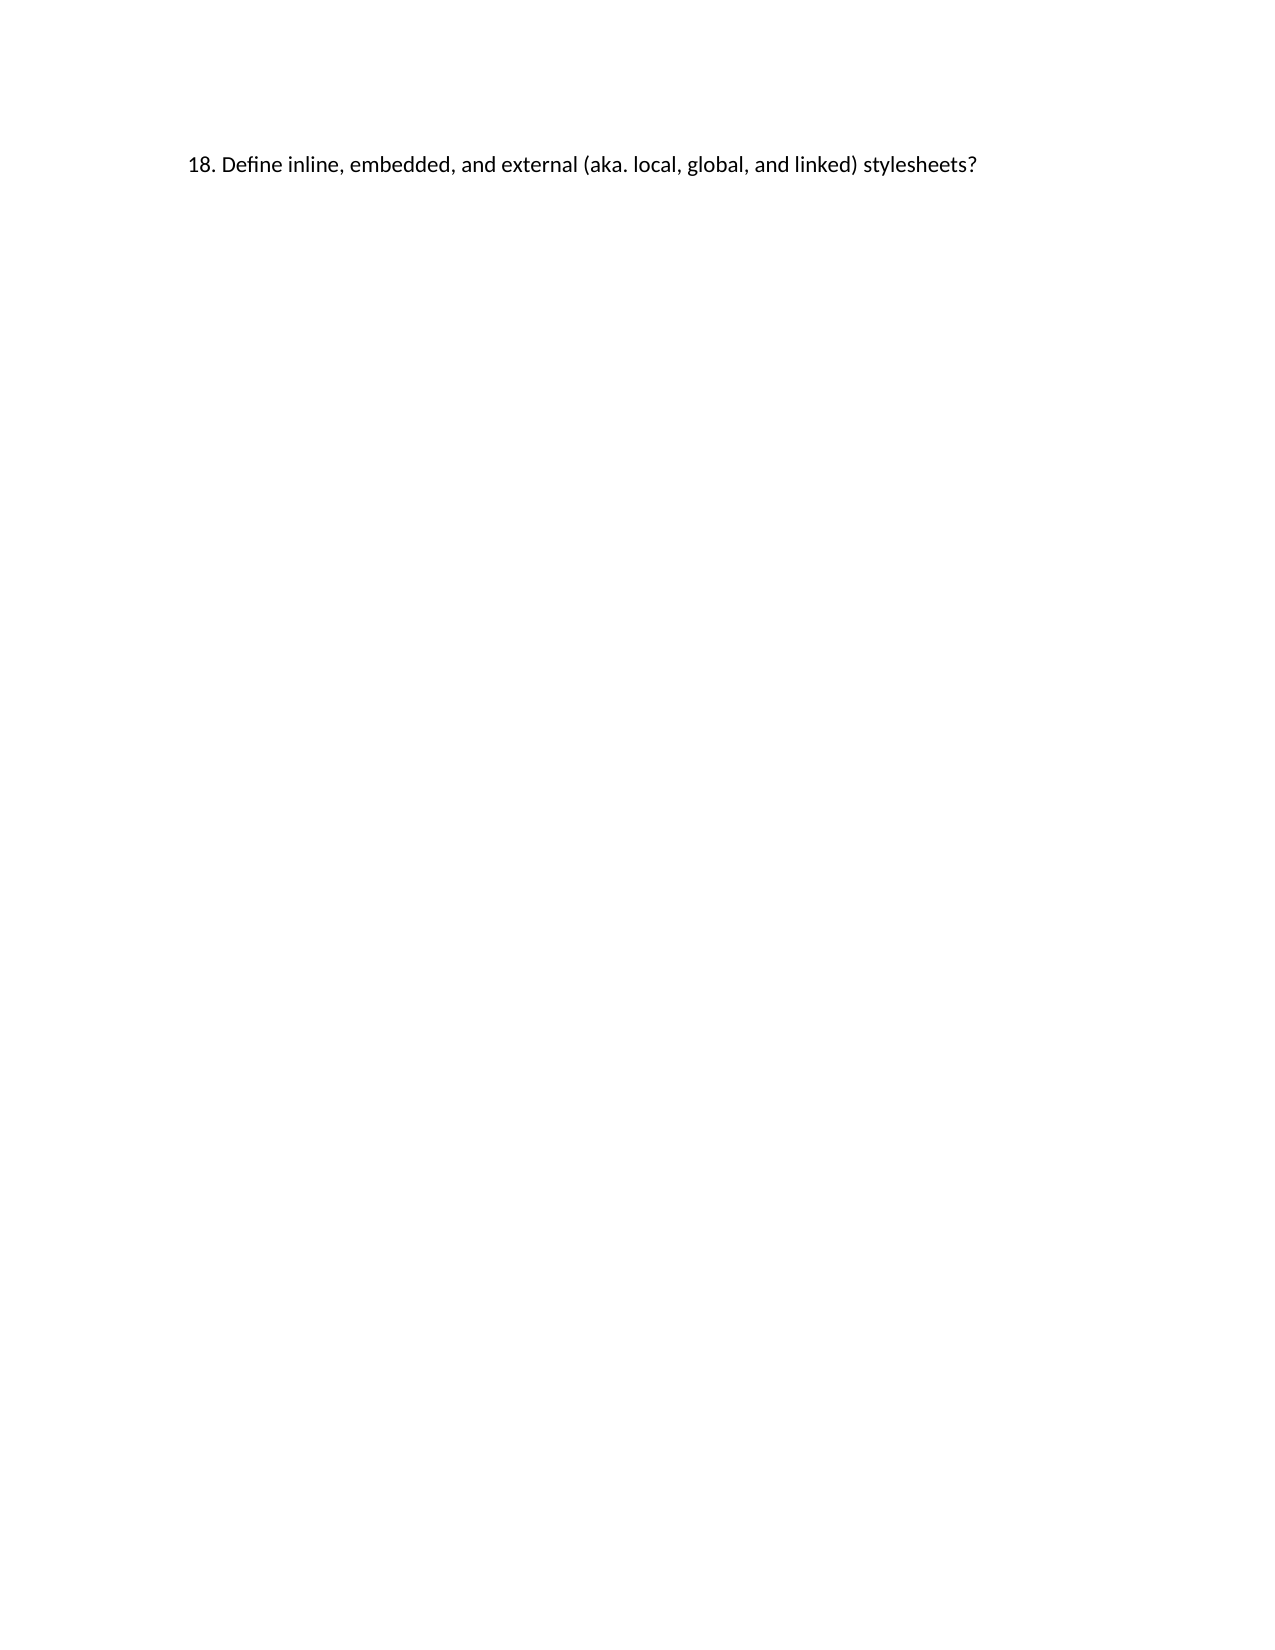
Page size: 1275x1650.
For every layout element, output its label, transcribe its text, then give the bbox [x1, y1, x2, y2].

text 18. Define inline, embedded, and external (aka. local, global, and linked) stylesheets? [187, 150, 1125, 178]
